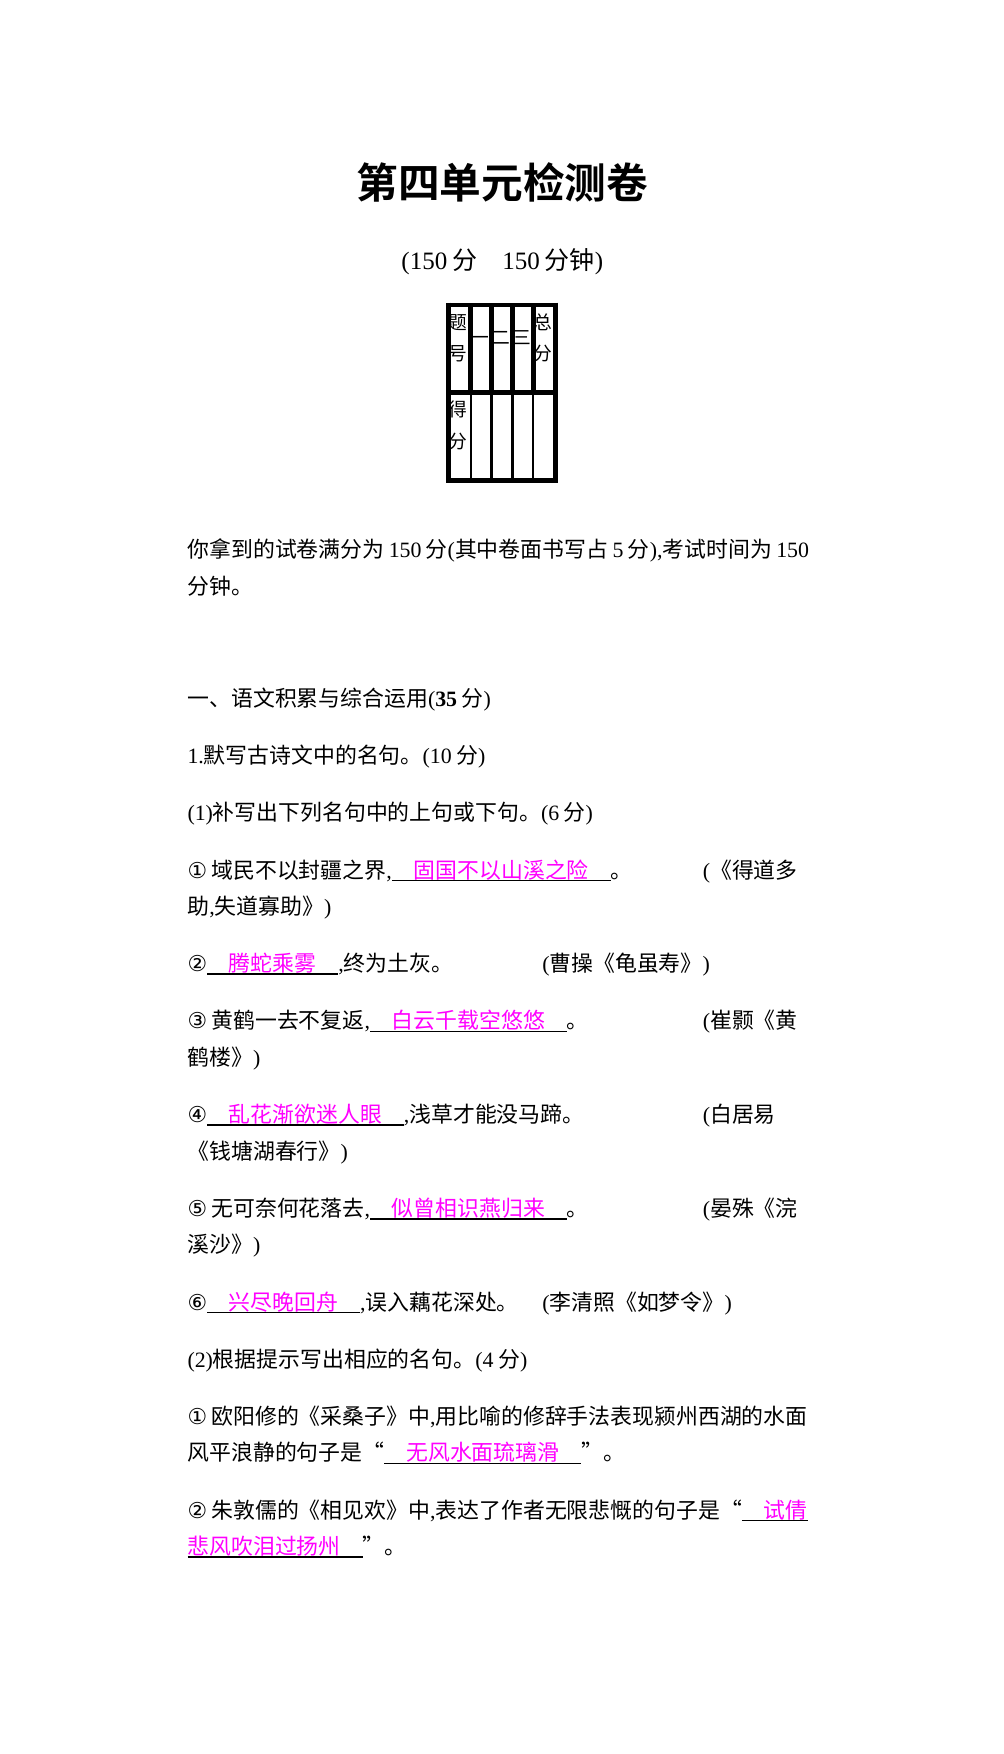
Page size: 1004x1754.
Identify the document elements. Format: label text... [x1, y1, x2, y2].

text ①欧阳修的《采桑子》中,用比喻的修辞手法表现颍州西湖的水面风平浪静的句子是“ 无风水面琉璃滑 ”。 [187, 1399, 817, 1467]
table_header 三 [515, 307, 531, 390]
text 一、语文积累与综合运用(35分) [187, 681, 817, 713]
table_header 二 [494, 307, 510, 390]
text ④ 乱花渐欲迷人眼 ,浅草才能没马蹄。 (白居易《钱塘湖春行》) [187, 1097, 817, 1165]
text ⑥ 兴尽晚回舟 ,误入藕花深处。 (李清照《如梦令》) [187, 1284, 817, 1316]
table_header 一 [473, 307, 489, 390]
text ⑤无可奈何花落去, 似曾相识燕归来 。 (晏殊《浣溪沙》) [187, 1191, 817, 1259]
text ②朱敦儒的《相见欢》中,表达了作者无限悲慨的句子是“ 试倩悲风吹泪过扬州 ”。 [187, 1493, 817, 1561]
table_header 题 号 [451, 307, 468, 390]
text ①域民不以封疆之界, 固国不以山溪之险 。 (《得道多助,失道寡助》) [187, 853, 817, 921]
table_cell [534, 395, 553, 478]
table_cell [493, 395, 511, 478]
text (2)根据提示写出相应的名句。(4分) [187, 1342, 817, 1373]
table_cell 得 分 [451, 395, 470, 478]
text ② 腾蛇乘雾 ,终为土灰。 (曹操《龟虽寿》) [187, 946, 817, 978]
table_header 总 分 [536, 307, 553, 390]
table_cell [514, 395, 532, 478]
text (150分 150分钟) [187, 240, 817, 276]
text 你拿到的试卷满分为150分(其中卷面书写占5分),考试时间为150分钟。 [187, 532, 817, 601]
table_cell [472, 395, 490, 478]
text (1)补写出下列名句中的上句或下句。(6分) [187, 795, 817, 827]
text 1.默写古诗文中的名句。(10分) [187, 738, 817, 770]
text 第四单元检测卷 [187, 150, 817, 210]
text ③黄鹤一去不复返, 白云千载空悠悠 。 (崔颢《黄鹤楼》) [187, 1003, 817, 1072]
